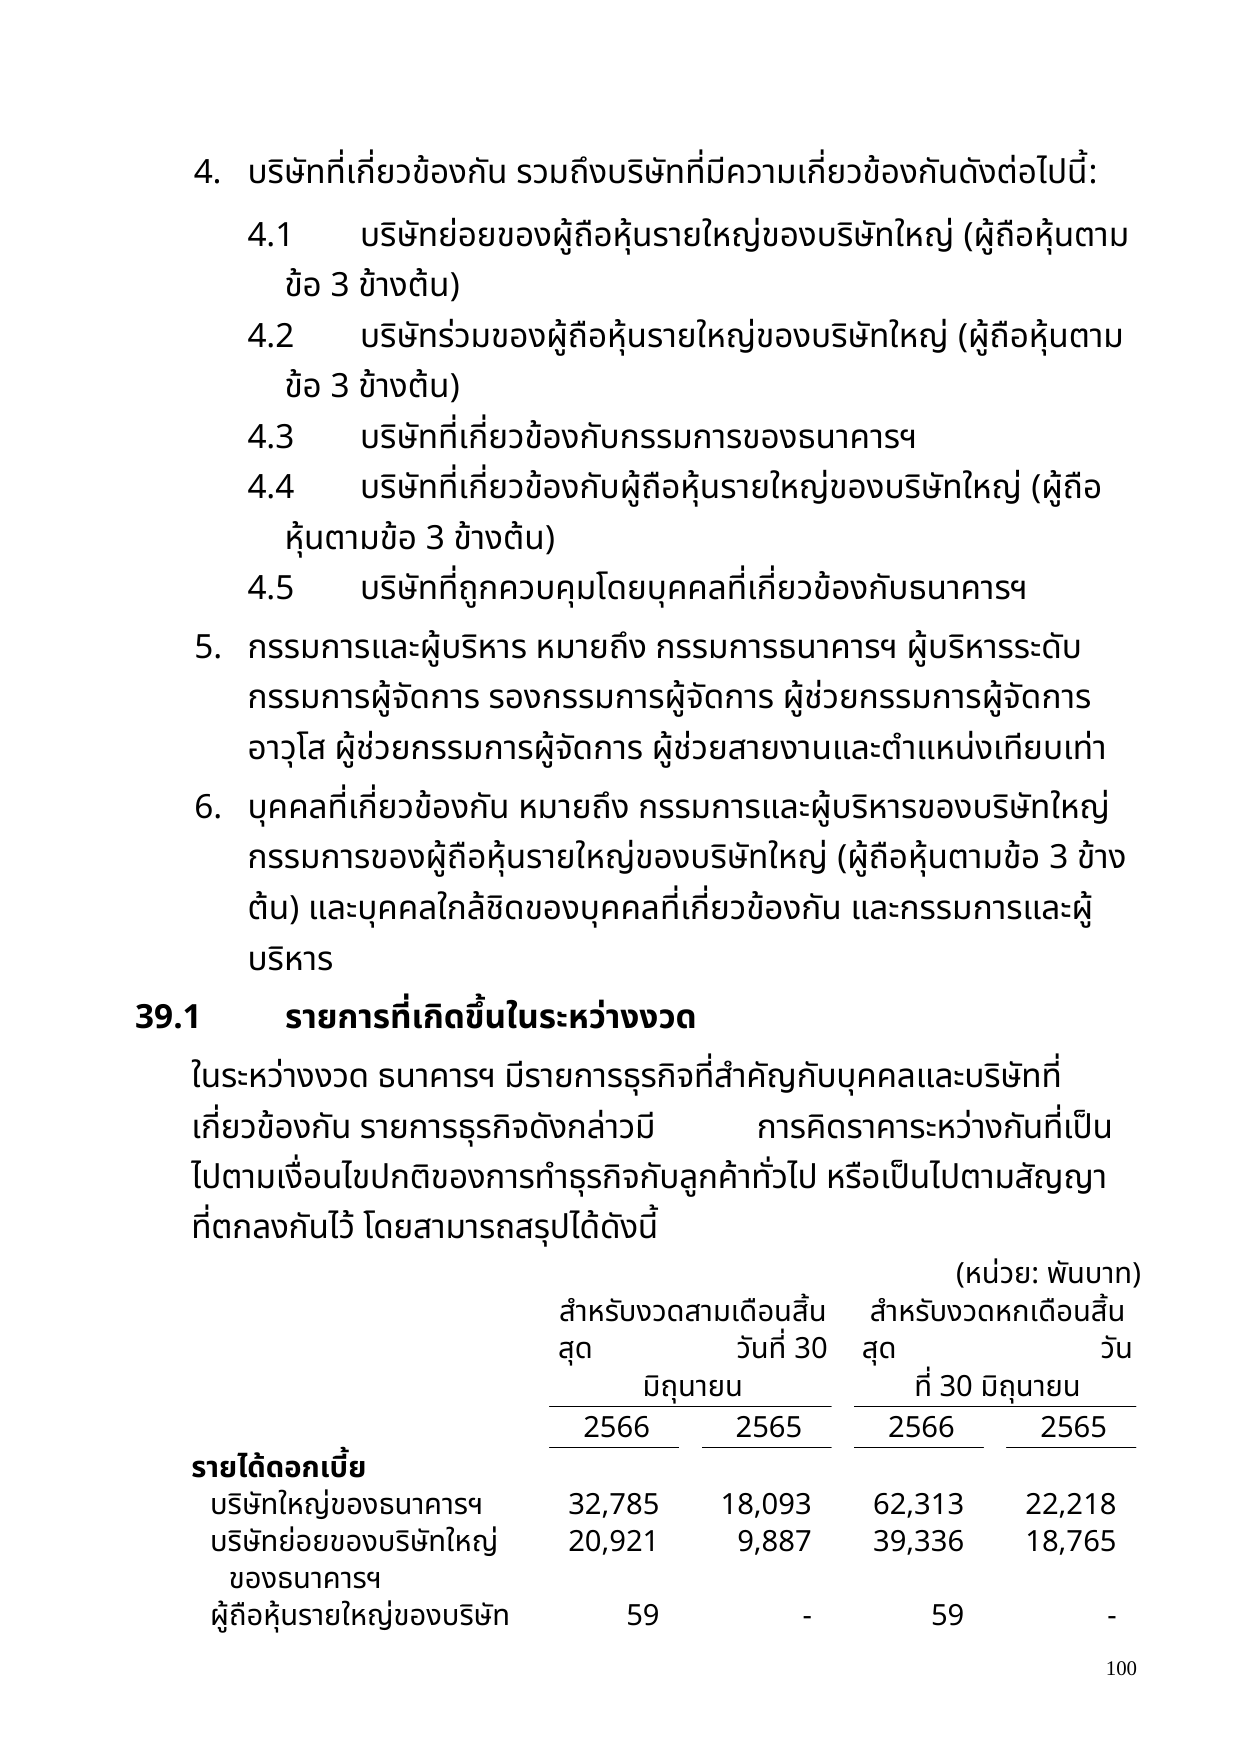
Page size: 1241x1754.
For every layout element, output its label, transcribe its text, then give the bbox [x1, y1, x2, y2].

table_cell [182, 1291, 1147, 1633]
list บริษัทที่เกี่ยวข้องกับผู้ถือหุ้นรายใหญ่ของบริษัทใหญ่ (ผู้ถือหุ้นตามข้อ 3 ข้างต้น) [247, 463, 1137, 564]
text ในระหว่างงวด ธนาคารฯ มีรายการธุรกิจที่สำคัญกับบุคคลและบริษัทที่เกี่ยวข้องกัน รายการธุรกิจดังกล่าวมี การคิดราคาระหว่างกันที่เป็นไปตามเงื่อนไขปกติของการทำธุรกิจกับลูกค้าทั่วไป หรือเป็นไปตามสัญญา ที่ตกลงกันไว้ โดยสามารถสรุปได้ดังนี้ [191, 1052, 1137, 1254]
list บุคคลที่เกี่ยวข้องกัน หมายถึง กรรมการและผู้บริหารของบริษัทใหญ่ กรรมการของผู้ถือหุ้นรายใหญ่ของบริษัทใหญ่ (ผู้ถือหุ้นตามข้อ 3 ข้างต้น) และบุคคลใกล้ชิดของบุคคลที่เกี่ยวข้องกัน และกรรมการและผู้บริหาร [194, 783, 1137, 985]
text 39.1 รายการที่เกิดขึ้นในระหว่างงวด [135, 993, 1137, 1044]
list บริษัทย่อยของผู้ถือหุ้นรายใหญ่ของบริษัทใหญ่ (ผู้ถือหุ้นตามข้อ 3 ข้างต้น) [247, 211, 1137, 312]
list บริษัทที่ถูกควบคุมโดยบุคคลที่เกี่ยวข้องกับธนาคารฯ [247, 564, 1137, 615]
list บริษัทร่วมของผู้ถือหุ้นรายใหญ่ของบริษัทใหญ่ (ผู้ถือหุ้นตามข้อ 3 ข้างต้น) [247, 312, 1137, 413]
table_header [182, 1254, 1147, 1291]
list บริษัทที่เกี่ยวข้องกัน รวมถึงบริษัทที่มีความเกี่ยวข้องกันดังต่อไปนี้: [193, 147, 1137, 198]
list บริษัทที่เกี่ยวข้องกับกรรมการของธนาคารฯ [247, 413, 1137, 463]
list กรรมการและผู้บริหาร หมายถึง กรรมการธนาคารฯ ผู้บริหารระดับกรรมการผู้จัดการ รองกรรมการผู้จัดการ ผู้ช่วยกรรมการผู้จัดการอาวุโส ผู้ช่วยกรรมการผู้จัดการ ผู้ช่วยสายงานและตำแหน่งเทียบเท่า [194, 623, 1137, 774]
